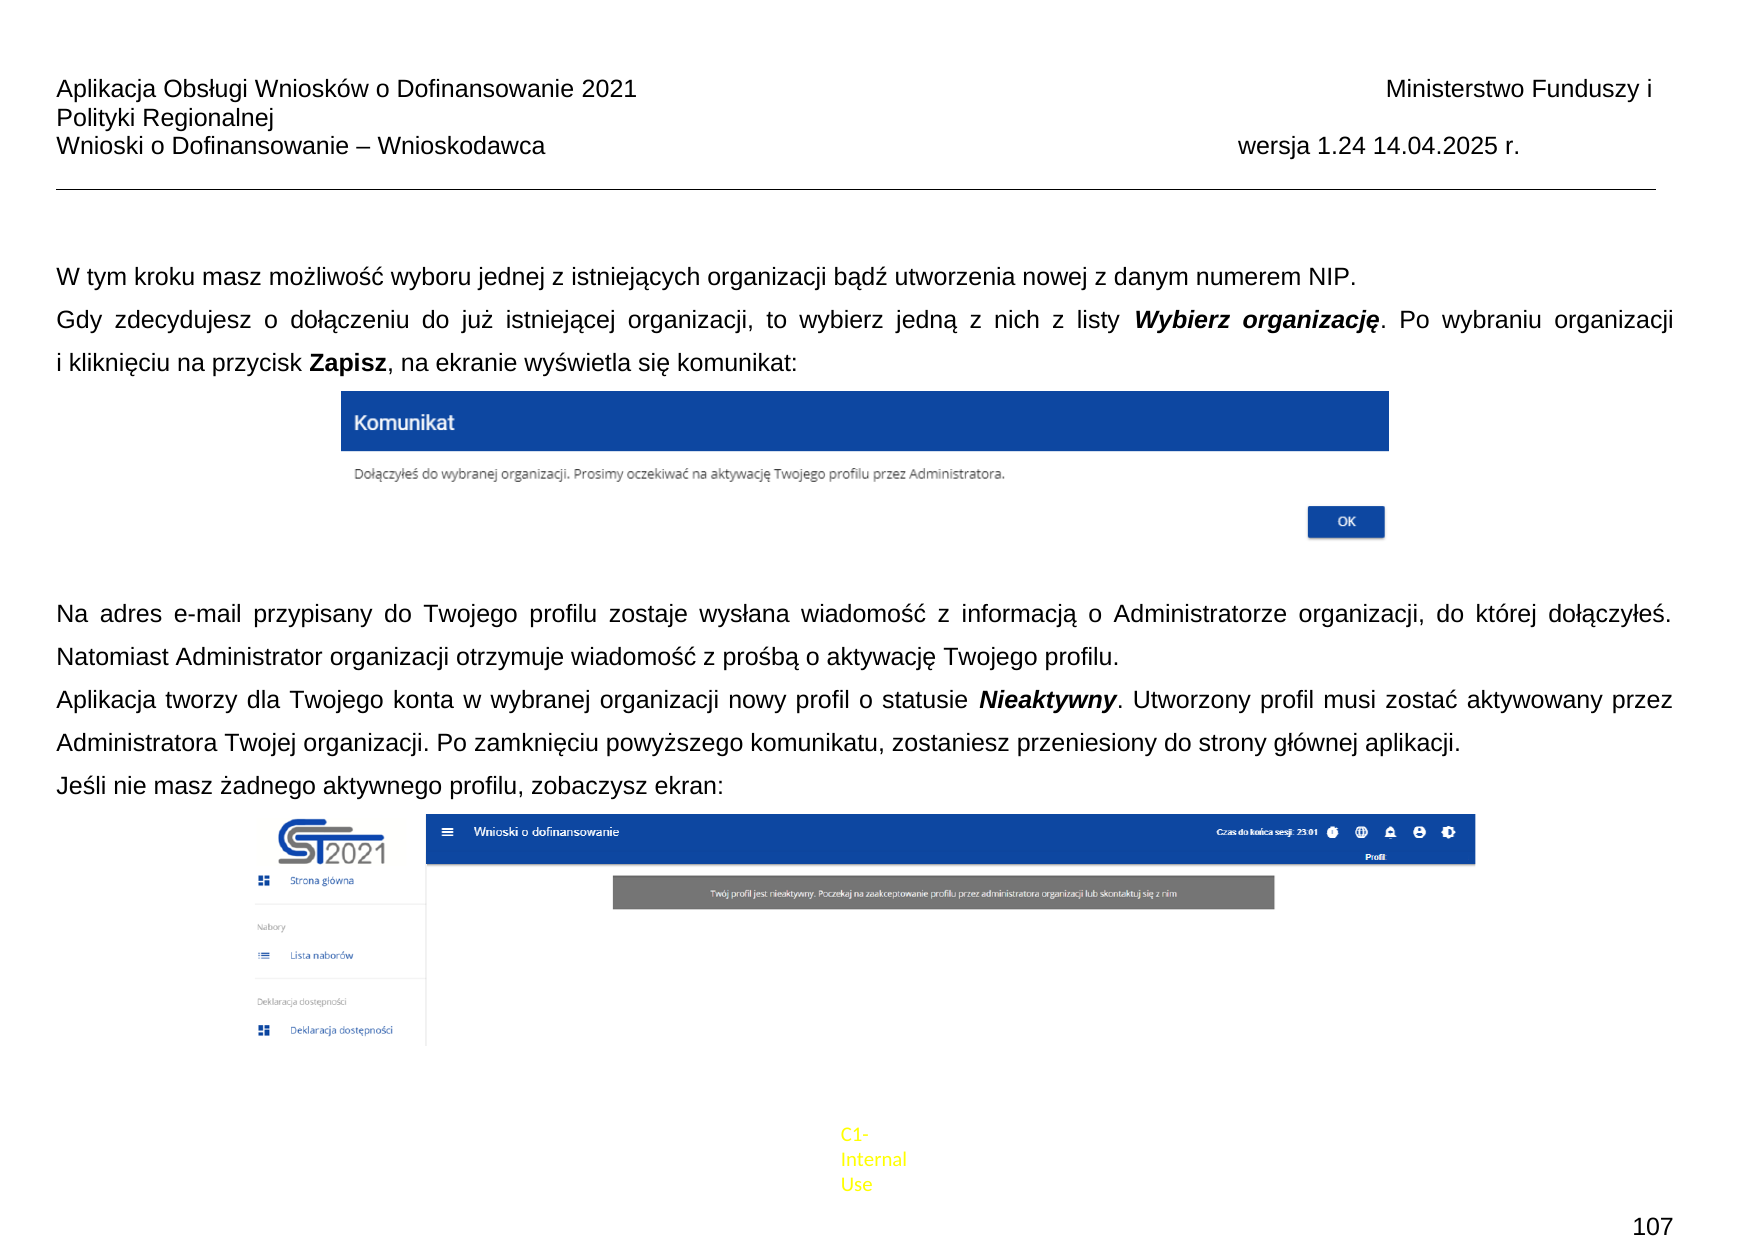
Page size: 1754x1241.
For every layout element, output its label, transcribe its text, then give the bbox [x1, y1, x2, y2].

picture [254, 814, 1476, 1046]
text Gdy zdecydujesz o dołączeniu do już istniejącej organizacji, to wybierz jedną z nich z listy Wybierz organizację. Po wybraniu organizacji i kliknięciu na przycisk Zapisz, na ekranie wyświetla się komunikat: [56, 305, 1674, 377]
text Jeśli nie masz żadnego aktywnego profilu, zobaczysz ekran: [56, 771, 1674, 800]
text W tym kroku masz możliwość wyboru jednej z istniejących organizacji bądź utworzenia nowej z danym numerem NIP. [56, 262, 1674, 291]
text Na adres e-mail przypisany do Twojego profilu zostaje wysłana wiadomość z informacją o Administratorze organizacji, do której dołączyłeś. Natomiast Administrator organizacji otrzymuje wiadomość z prośbą o aktywację Twojego profilu. [56, 599, 1674, 671]
text Aplikacja tworzy dla Twojego konta w wybranej organizacji nowy profil o statusie Nieaktywny. Utworzony profil musi zostać aktywowany przez Administratora Twojej organizacji. Po zamknięciu powyższego komunikatu, zostaniesz przeniesiony do strony głównej aplikacji. [56, 685, 1674, 757]
picture [341, 391, 1389, 542]
